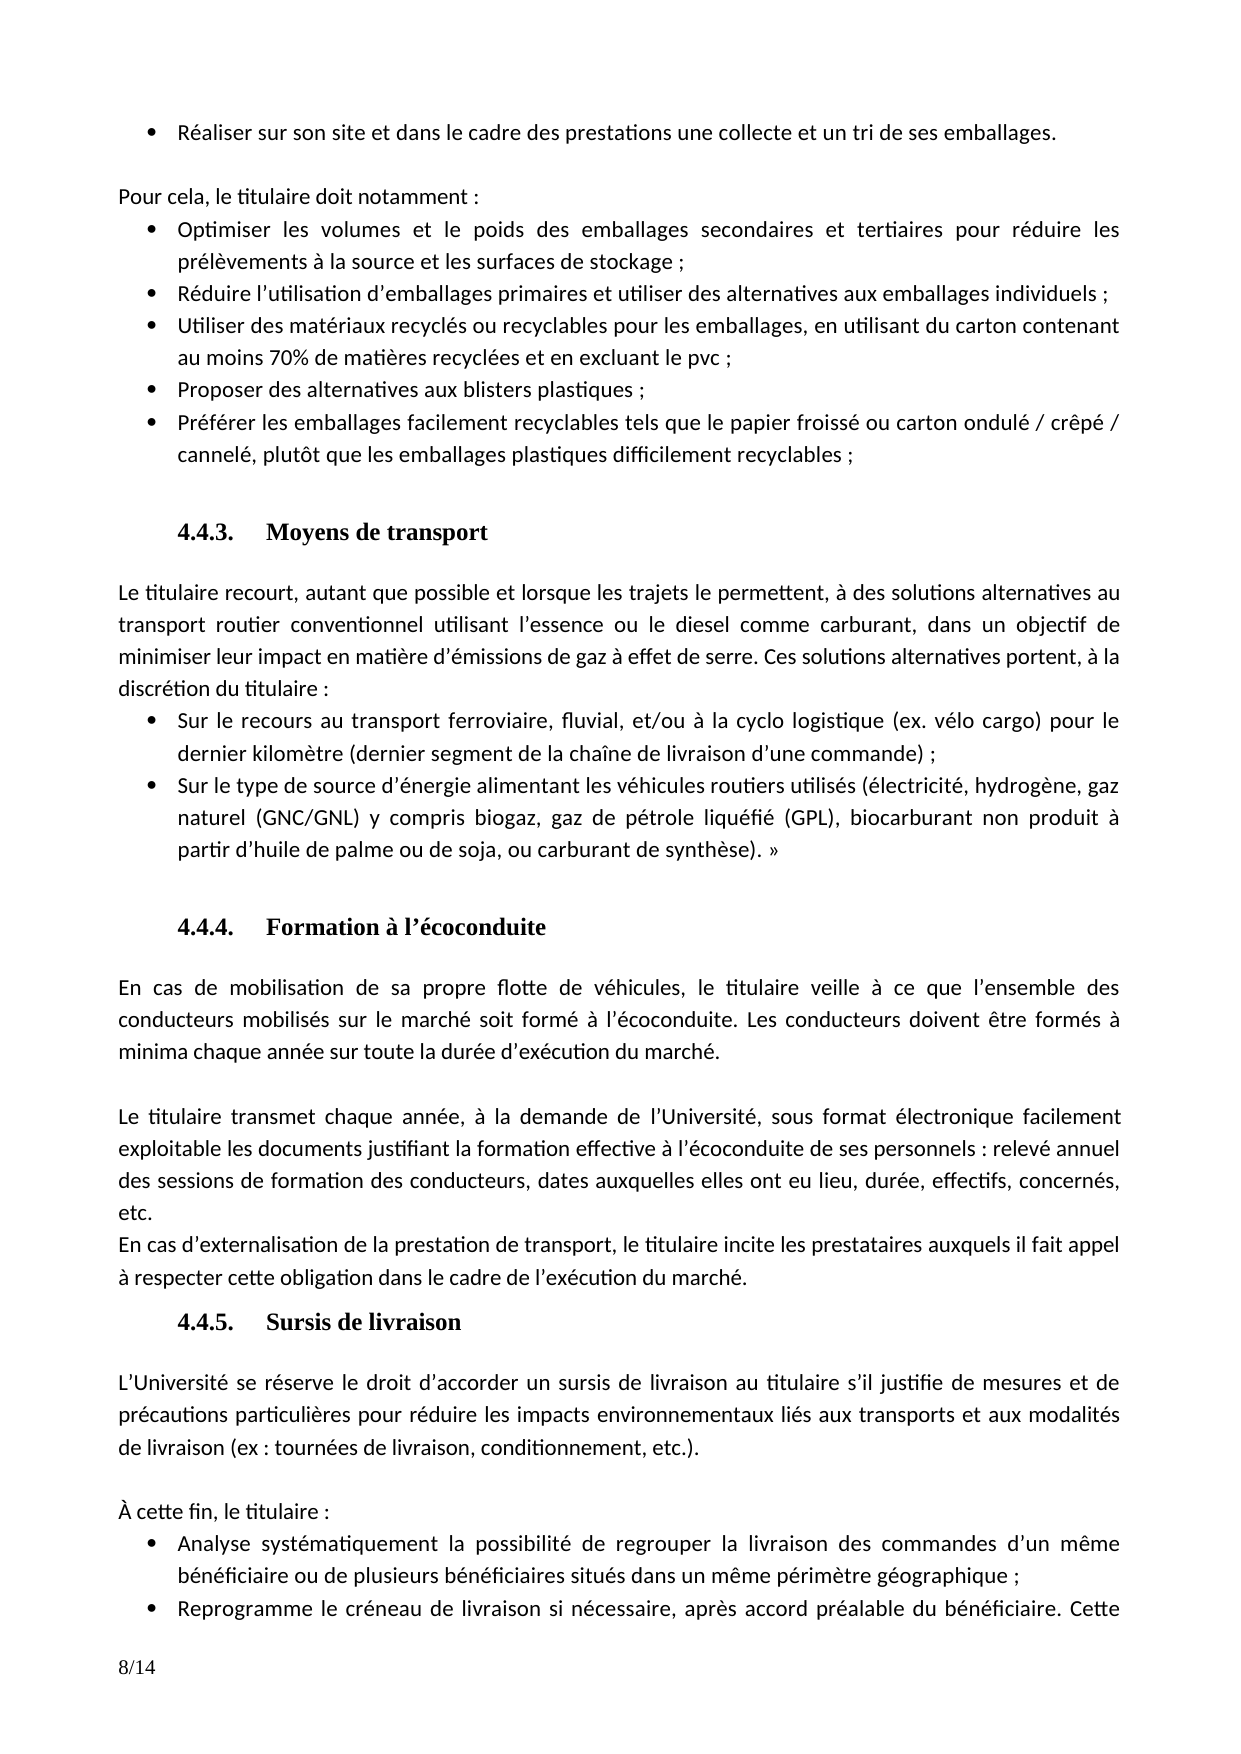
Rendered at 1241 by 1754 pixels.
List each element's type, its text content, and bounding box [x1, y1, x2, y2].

text Le titulaire transmet chaque année, à la demande de l’Université, sous format électronique facilement exploitable les documents justifiant la formation effective à l’écoconduite de ses personnels : relevé annuel des sessions de formation des conducteurs, dates auxquelles elles ont eu lieu, durée, effectifs, concernés, etc. [118, 1102, 1122, 1226]
list Sur le type de source d’énergie alimentant les véhicules routiers utilisés (électricité, hydrogène, gaz naturel (GNC/GNL) y compris biogaz, gaz de pétrole liquéfié (GPL), biocarburant non produit à partir d’huile de palme ou de soja, ou carburant de synthèse). » [148, 771, 1122, 863]
list Sur le recours au transport ferroviaire, fluvial, et/ou à la cyclo logistique (ex. vélo cargo) pour le dernier kilomètre (dernier segment de la chaîne de livraison d’une commande) ; [148, 707, 1122, 767]
list Réaliser sur son site et dans le cadre des prestations une collecte et un tri de ses emballages. [148, 118, 1122, 146]
list Préférer les emballages facilement recyclables tels que le papier froissé ou carton ondulé / crêpé / cannelé, plutôt que les emballages plastiques difficilement recyclables ; [148, 408, 1122, 468]
text À cette fin, le titulaire : [118, 1497, 1122, 1525]
text En cas d’externalisation de la prestation de transport, le titulaire incite les prestataires auxquels il fait appel à respecter cette obligation dans le cadre de l’exécution du marché. [118, 1231, 1122, 1291]
text Le titulaire recourt, autant que possible et lorsque les trajets le permettent, à des solutions alternatives au transport routier conventionnel utilisant l’essence ou le diesel comme carburant, dans un objectif de minimiser leur impact en matière d’émissions de gaz à effet de serre. Ces solutions alternatives portent, à la discrétion du titulaire : [118, 578, 1122, 702]
subtitle Moyens de transport [177, 517, 1122, 546]
list Réduire l’utilisation d’emballages primaires et utiliser des alternatives aux emballages individuels ; [148, 279, 1122, 307]
text L’Université se réserve le droit d’accorder un sursis de livraison au titulaire s’il justifie de mesures et de précautions particulières pour réduire les impacts environnementaux liés aux transports et aux modalités de livraison (ex : tournées de livraison, conditionnement, etc.). [118, 1336, 1122, 1461]
subtitle Formation à l’écoconduite [177, 912, 1122, 941]
text Pour cela, le titulaire doit notamment : [118, 182, 1122, 211]
list Proposer des alternatives aux blisters plastiques ; [148, 376, 1122, 404]
subtitle Sursis de livraison [177, 1307, 1122, 1336]
list Utiliser des matériaux recyclés ou recyclables pour les emballages, en utilisant du carton contenant au moins 70% de matières recyclées et en excluant le pvc ; [148, 311, 1122, 371]
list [148, 1594, 1122, 1622]
list Analyse systématiquement la possibilité de regrouper la livraison des commandes d’un même bénéficiaire ou de plusieurs bénéficiaires situés dans un même périmètre géographique ; [148, 1529, 1122, 1589]
text En cas de mobilisation de sa propre flotte de véhicules, le titulaire veille à ce que l’ensemble des conducteurs mobilisés sur le marché soit formé à l’écoconduite. Les conducteurs doivent être formés à minima chaque année sur toute la durée d’exécution du marché. [118, 973, 1122, 1066]
list Optimiser les volumes et le poids des emballages secondaires et tertiaires pour réduire les prélèvements à la source et les surfaces de stockage ; [148, 215, 1122, 275]
